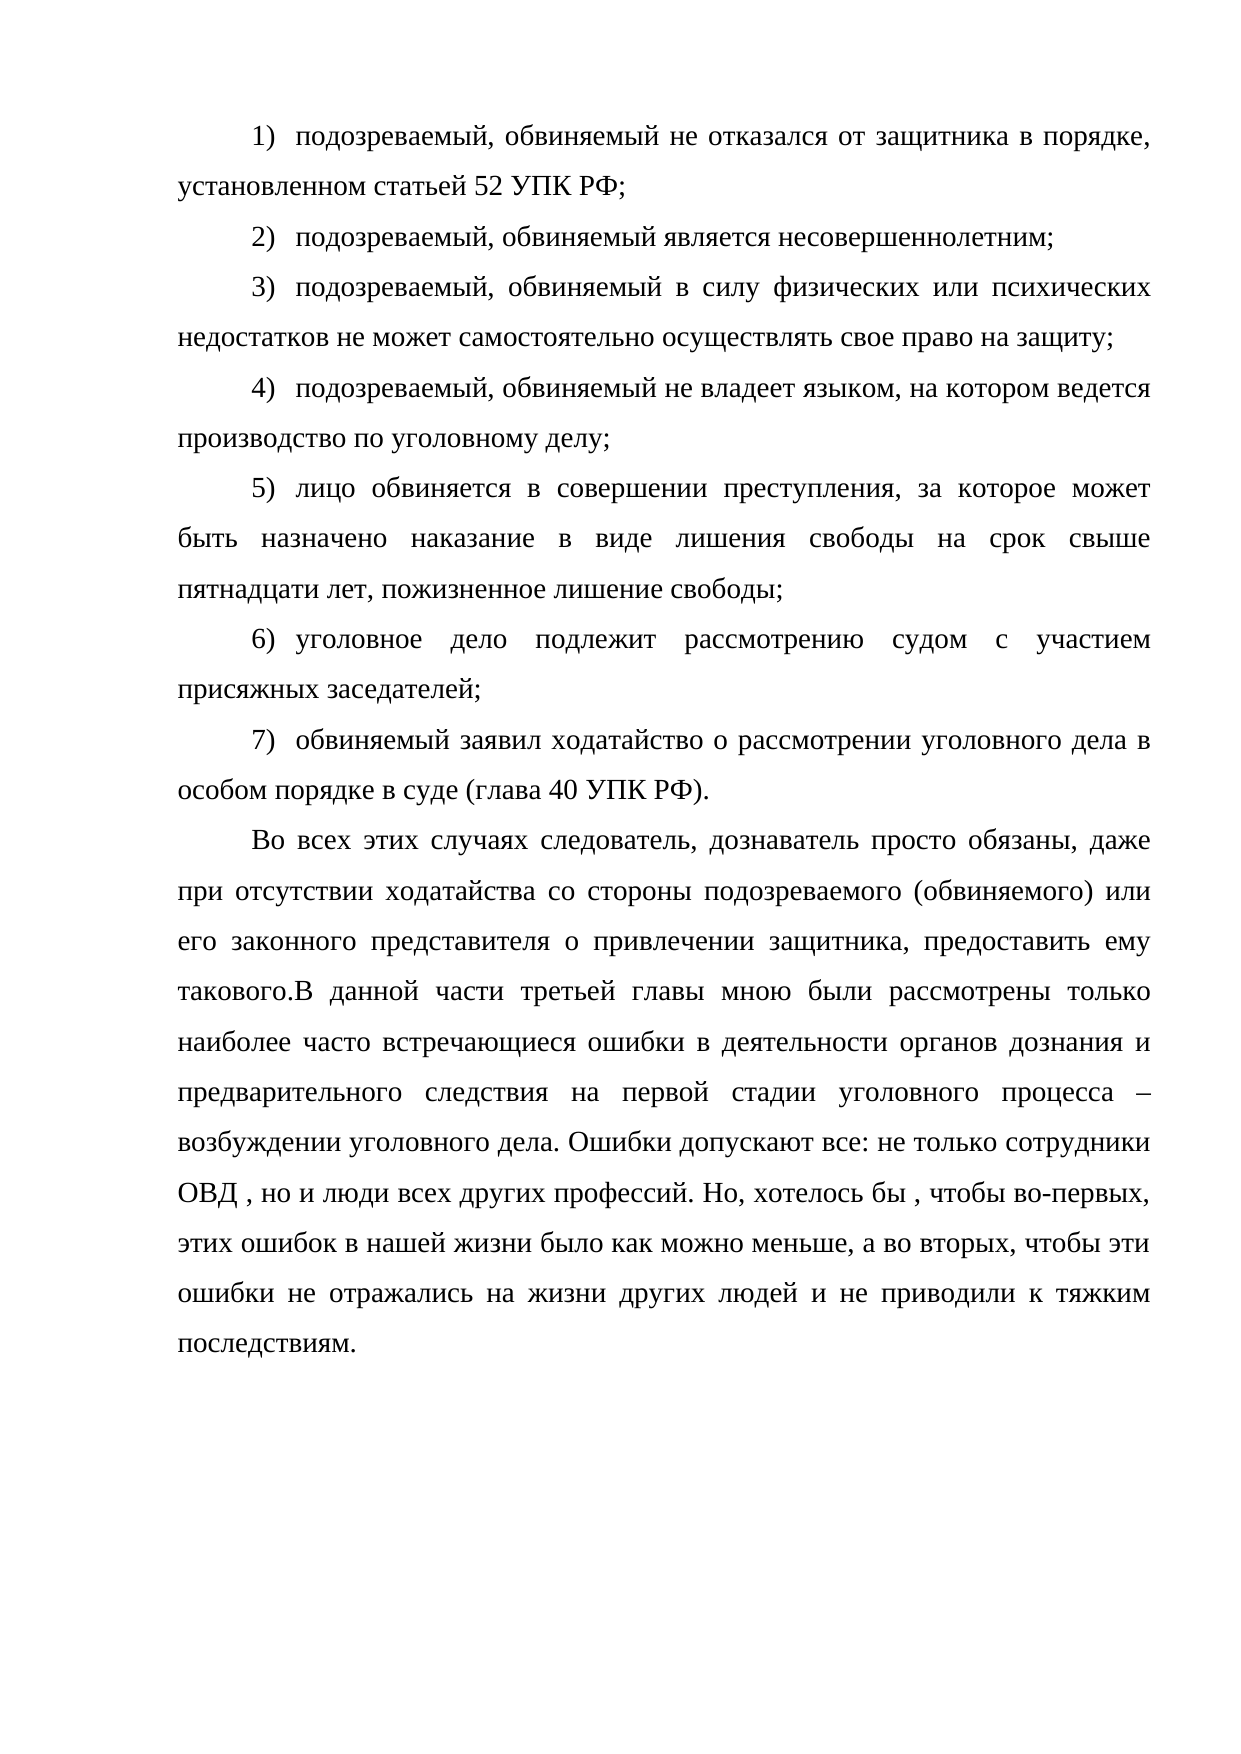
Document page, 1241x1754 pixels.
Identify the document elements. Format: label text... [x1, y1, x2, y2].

list подозреваемый, обвиняемый не владеет языком, на котором ведется производство по уголовному делу; [177, 370, 1152, 453]
list подозреваемый, обвиняемый не отказался от защитника в порядке, установленном статьей 52 УПК РФ; [177, 118, 1152, 202]
list уголовное дело подлежит рассмотрению судом с участием присяжных заседателей; [177, 621, 1152, 705]
text Во всех этих случаях следователь, дознаватель просто обязаны, даже при отсутствии ходатайства со стороны подозреваемого (обвиняемого) или его законного представителя о привлечении защитника, предоставить ему такового.В данной части третьей главы мною были рассмотрены только наиболее часто встречающиеся ошибки в деятельности органов дознания и предварительного следствия на первой стадии уголовного процесса – возбуждении уголовного дела. Ошибки допускают все: не только сотрудники ОВД , но и люди всех других профессий. Но, хотелось бы , чтобы во-первых, этих ошибок в нашей жизни было как можно меньше, а во вторых, чтобы эти ошибки не отражались на жизни других людей и не приводили к тяжким последствиям.досудебный производство возбуждение уголовный [177, 822, 1152, 1359]
list обвиняемый заявил ходатайство о рассмотрении уголовного дела в особом порядке в суде (глава 40 УПК РФ). [177, 722, 1152, 806]
list лицо обвиняется в совершении преступления, за которое может быть назначено наказание в виде лишения свободы на срок свыше пятнадцати лет, пожизненное лишение свободы; [177, 470, 1152, 604]
list подозреваемый, обвиняемый является несовершеннолетним; [177, 219, 1152, 252]
list подозреваемый, обвиняемый в силу физических или психических недостатков не может самостоятельно осуществлять свое право на защиту; [177, 269, 1152, 353]
